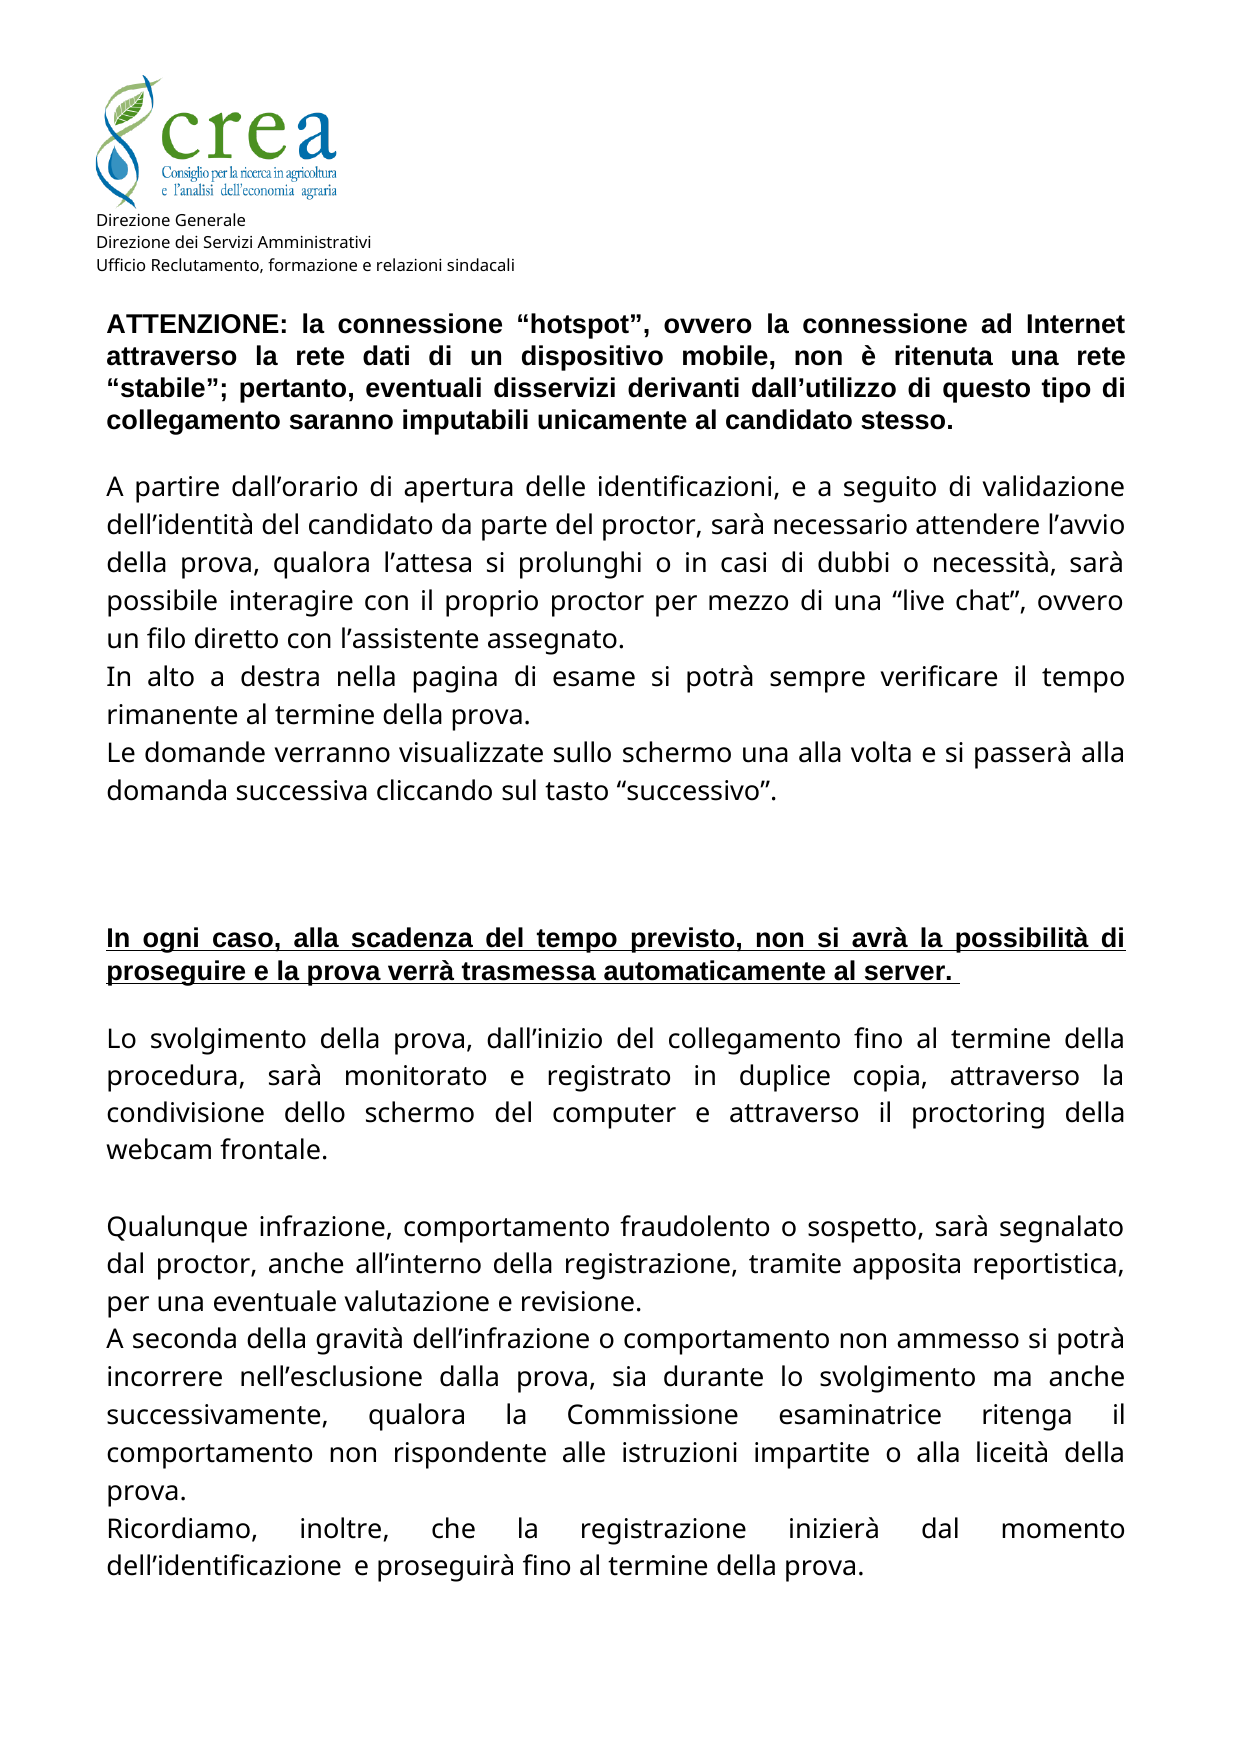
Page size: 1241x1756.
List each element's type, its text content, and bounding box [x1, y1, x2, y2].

picture [95, 75, 337, 209]
text Qualunque infrazione, comportamento fraudolento o sospetto, sarà segnalato dal proctor, anche all’interno della registrazione, tramite apposita reportistica, per una eventuale valutazione e revisione. [106, 1208, 1126, 1319]
text A partire dall’orario di apertura delle identificazioni, e a seguito di validazione dell’identità del candidato da parte del proctor, sarà necessario attendere l’avvio della prova, qualora l’attesa si prolunghi o in casi di dubbi o necessità, sarà possibile interagire con il proprio proctor per mezzo di una “live chat”, ovvero un filo diretto con l’assistente assegnato. [106, 468, 1126, 656]
text Le domande verranno visualizzate sullo schermo una alla volta e si passerà alla domanda successiva cliccando sul tasto “successivo”. [106, 733, 1126, 808]
text A seconda della gravità dell’infrazione o comportamento non ammesso si potrà incorrere nell’esclusione dalla prova, sia durante lo svolgimento ma anche successivamente, qualora la Commissione esaminatrice ritenga il comportamento non rispondente alle istruzioni impartite o alla liceità della prova. [106, 1320, 1126, 1508]
subtitle ATTENZIONE: la connessione “hotspot”, ovvero la connessione ad Internet attraverso la rete dati di un dispositivo mobile, non è ritenuta una rete “stabile”; pertanto, eventuali disservizi derivanti dall’utilizzo di questo tipo di collegamento saranno imputabili unicamente al candidato stesso. [106, 308, 1126, 436]
subtitle In ogni caso, alla scadenza del tempo previsto, non si avrà la possibilità di proseguire e la prova verrà trasmessa automaticamente al server. [106, 951, 1126, 987]
text Lo svolgimento della prova, dall’inizio del collegamento fino al termine della procedura, sarà monitorato e registrato in duplice copia, attraverso la condivisione dello schermo del computer e attraverso il proctoring della webcam frontale. [106, 1019, 1126, 1168]
subtitle In ogni caso, alla scadenza del tempo previsto, non si avrà la possibilità di proseguire e la prova verrà trasmessa automaticamente al server. [106, 922, 1126, 950]
text Ricordiamo, inoltre, che la registrazione inizierà dal momento dell’identificazione e proseguirà fino al termine della prova. [106, 1509, 1126, 1583]
text In alto a destra nella pagina di esame si potrà sempre verificare il tempo rimanente al termine della prova. [106, 657, 1126, 732]
